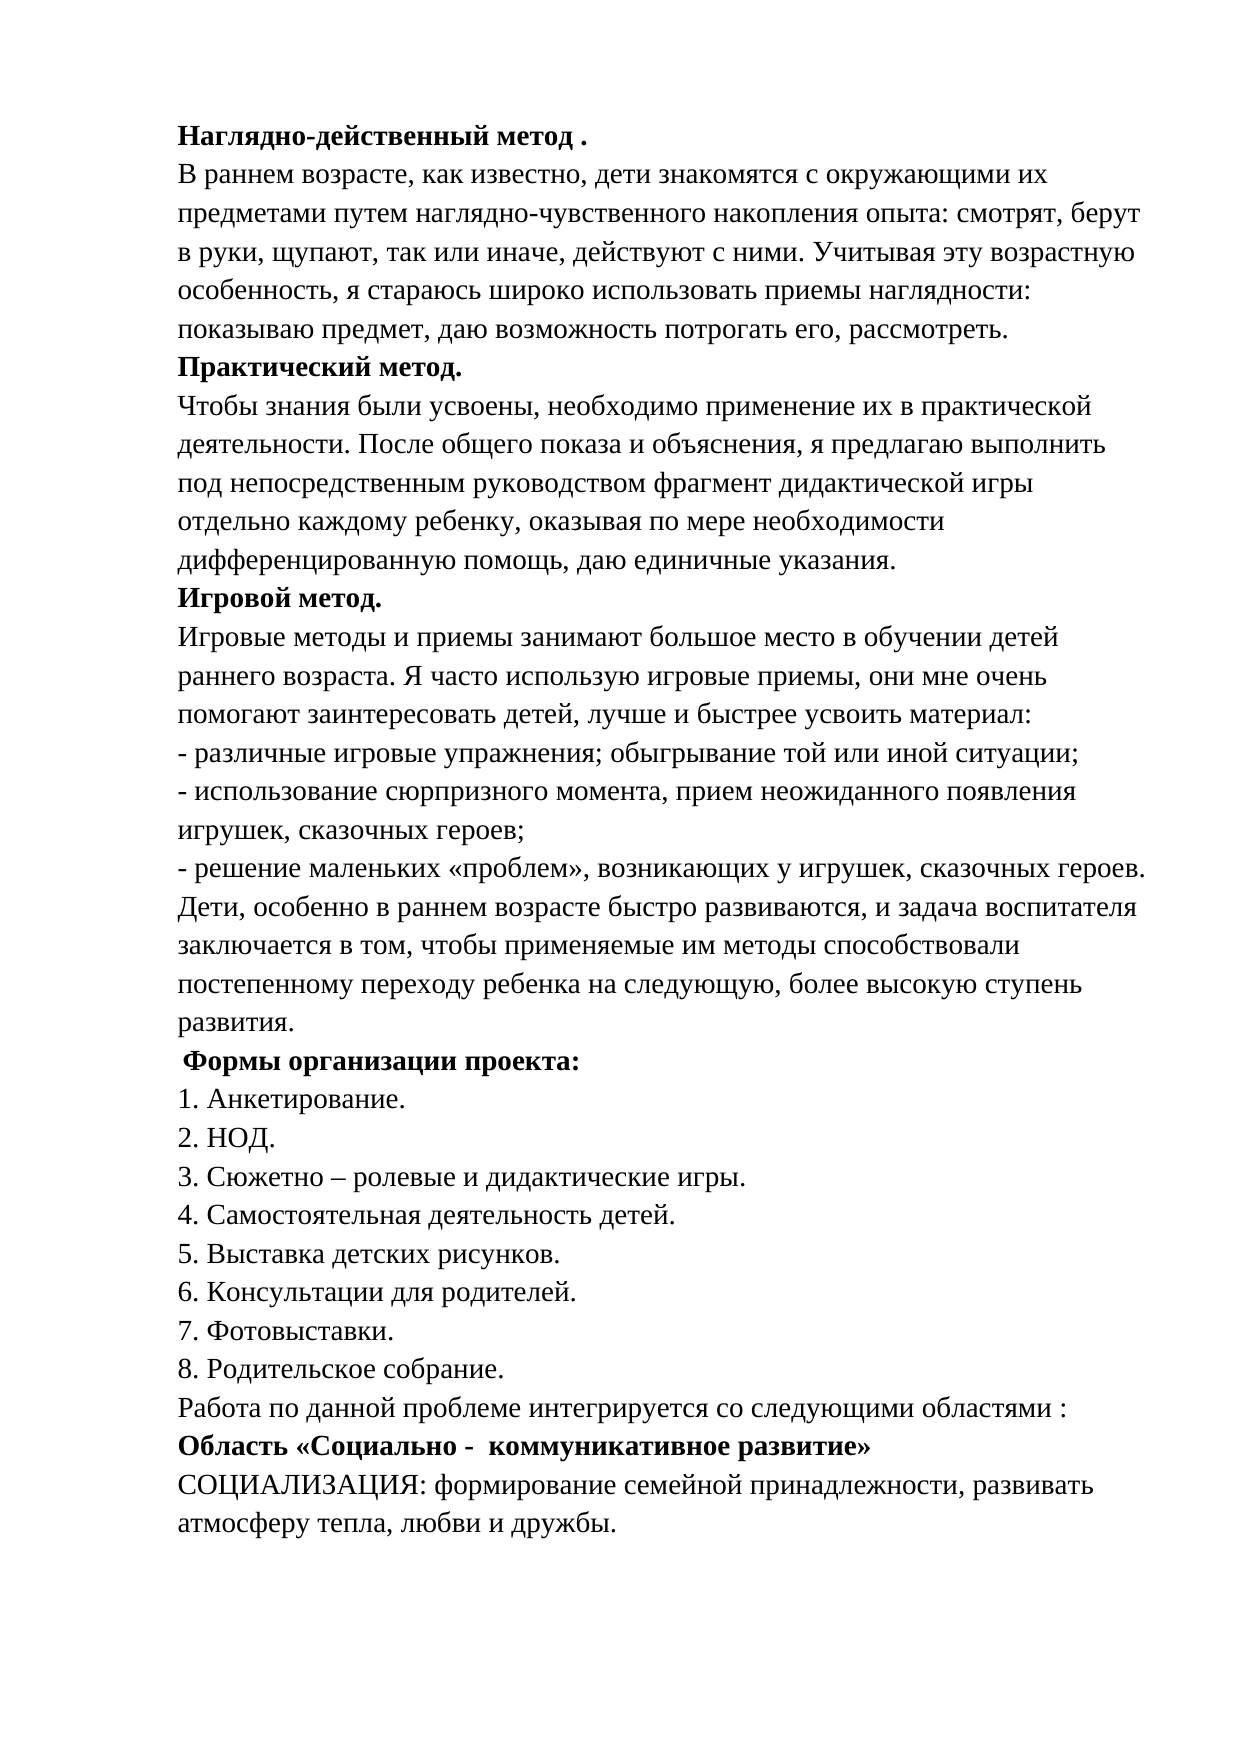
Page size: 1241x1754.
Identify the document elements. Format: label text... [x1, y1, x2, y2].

text Игровой метод. [177, 581, 1152, 614]
text Практический метод. [177, 349, 1152, 383]
text СОЦИАЛИЗАЦИЯ: формирование семейной принадлежности, развивать атмосферу тепла, любви и дружбы. [177, 1467, 1152, 1539]
text Чтобы знания были усвоены, необходимо применение их в практической деятельности. После общего показа и объяснения, я предлагаю выполнить под непосредственным руководством фрагмент дидактической игры отдельно каждому ребенку, оказывая по мере необходимости дифференцированную помощь, даю единичные указания. [177, 388, 1152, 576]
text 7. Фотовыставки. [177, 1313, 1152, 1346]
text - использование сюрпризного момента, прием неожиданного появления игрушек, сказочных героев; [177, 773, 1152, 845]
text Игровые методы и приемы занимают большое место в обучении детей раннего возраста. Я часто использую игровые приемы, они мне очень помогают заинтересовать детей, лучше и быстрее усвоить материал: [177, 619, 1152, 730]
text 1. Анкетирование. [177, 1082, 1152, 1115]
text - решение маленьких «проблем», возникающих у игрушек, сказочных героев. [177, 850, 1152, 884]
text - различные игровые упражнения; обыгрывание той или иной ситуации; [177, 735, 1152, 768]
text 6. Консультации для родителей. [177, 1274, 1152, 1308]
text Дети, особенно в раннем возрасте быстро развиваются, и задача воспитателя заключается в том, чтобы применяемые им методы способствовали постепенному переходу ребенка на следующую, более высокую ступень развития. [177, 889, 1152, 1038]
text В раннем возрасте, как известно, дети знакомятся с окружающими их предметами путем наглядно-чувственного накопления опыта: смотрят, берут в руки, щупают, так или иначе, действуют с ними. Учитывая эту возрастную особенность, я стараюсь широко использовать приемы наглядности: показываю предмет, даю возможность потрогать его, рассмотреть. [177, 157, 1152, 344]
text 3. Сюжетно – ролевые и дидактические игры. [177, 1159, 1152, 1192]
text Наглядно-действенный метод . [177, 118, 1152, 152]
text Работа по данной проблеме интегрируется со следующими областями : Область «Социально - коммуникативное развитие» [177, 1390, 1152, 1462]
text 4. Самостоятельная деятельность детей. [177, 1197, 1152, 1231]
text Формы организации проекта: [177, 1043, 1152, 1077]
text 8. Родительское собрание. [177, 1351, 1152, 1385]
text 5. Выставка детских рисунков. [177, 1236, 1152, 1269]
text 2. НОД. [177, 1120, 1152, 1154]
